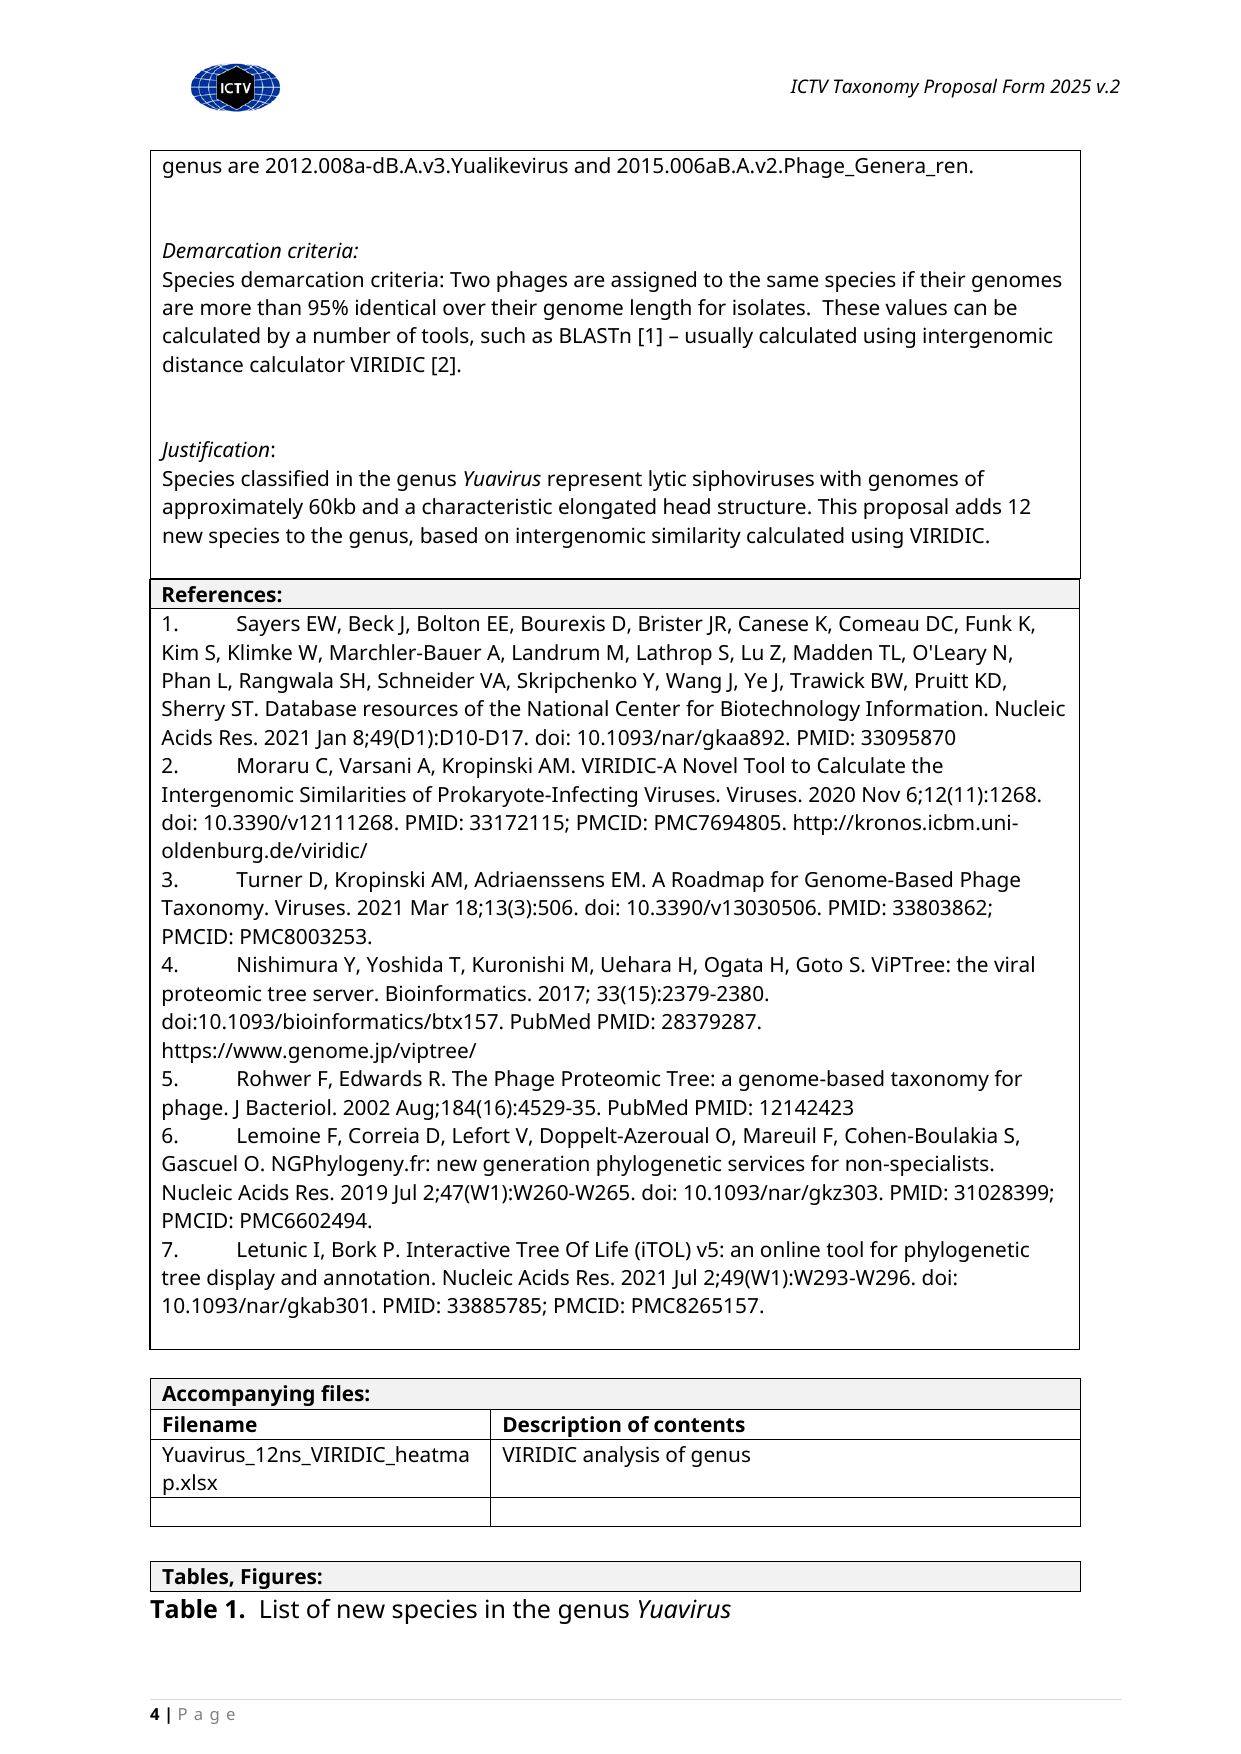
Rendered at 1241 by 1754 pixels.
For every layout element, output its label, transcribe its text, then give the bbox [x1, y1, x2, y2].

table_header References: [151, 580, 1079, 608]
table_cell [151, 1498, 490, 1526]
table_cell 1. Sayers EW, Beck J, Bolton EE, Bourexis D, Brister JR, Canese K, Comeau DC, Funk K, Kim S, Klimke W, Marchler-Bauer A, Landrum M, Lathrop S, Lu Z, Madden TL, O'Leary N, Phan L, Rangwala SH, Schneider VA, Skripchenko Y, Wang J, Ye J, Trawick BW, Pruitt KD, Sherry ST. Database resources of the National Center for Biotechnology Information. Nucleic Acids Res. 2021 Jan 8;49(D1):D10-D17. doi: 10.1093/nar/gkaa892. PMID: 33095870 2. Moraru C, Varsani A, Kropinski AM. VIRIDIC-A Novel Tool to Calculate the Intergenomic Similarities of Prokaryote-Infecting Viruses. Viruses. 2020 Nov 6;12(11):1268. doi: 10.3390/v12111268. PMID: 33172115; PMCID: PMC7694805. http://kronos.icbm.uni-oldenburg.de/viridic/ 3. Turner D, Kropinski AM, Adriaenssens EM. A Roadmap for Genome-Based Phage Taxonomy. Viruses. 2021 Mar 18;13(3):506. doi: 10.3390/v13030506. PMID: 33803862; PMCID: PMC8003253. 4. Nishimura Y, Yoshida T, Kuronishi M, Uehara H, Ogata H, Goto S. ViPTree: the viral proteomic tree server. Bioinformatics. 2017; 33(15):2379-2380. doi:10.1093/bioinformatics/btx157. PubMed PMID: 28379287. https://www.genome.jp/viptree/ 5. Rohwer F, Edwards R. The Phage Proteomic Tree: a genome-based taxonomy for phage. J Bacteriol. 2002 Aug;184(16):4529-35. PubMed PMID: 12142423 6. Lemoine F, Correia D, Lefort V, Doppelt-Azeroual O, Mareuil F, Cohen-Boulakia S, Gascuel O. NGPhylogeny.fr: new generation phylogenetic services for non-specialists. Nucleic Acids Res. 2019 Jul 2;47(W1):W260-W265. doi: 10.1093/nar/gkz303. PMID: 31028399; PMCID: PMC6602494. 7. Letunic I, Bork P. Interactive Tree Of Life (iTOL) v5: an online tool for phylogenetic tree display and annotation. Nucleic Acids Res. 2021 Jul 2;49(W1):W293-W296. doi: 10.1093/nar/gkab301. PMID: 33885785; PMCID: PMC8265157. [151, 609, 1079, 1349]
table_cell [491, 1498, 1080, 1526]
picture [190, 56, 282, 113]
table_cell Description of contents [491, 1410, 1080, 1439]
table_header Accompanying files: [151, 1379, 1080, 1409]
table_cell VIRIDIC analysis of genus [491, 1440, 1080, 1497]
table_cell Filename [151, 1410, 490, 1439]
table_cell Yuavirus_12ns_VIRIDIC_heatmap.xlsx [151, 1440, 490, 1497]
table_header Tables, Figures: [151, 1562, 1080, 1591]
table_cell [151, 151, 1080, 578]
text Table 1. List of new species in the genus Yuavirus [150, 1592, 1122, 1626]
